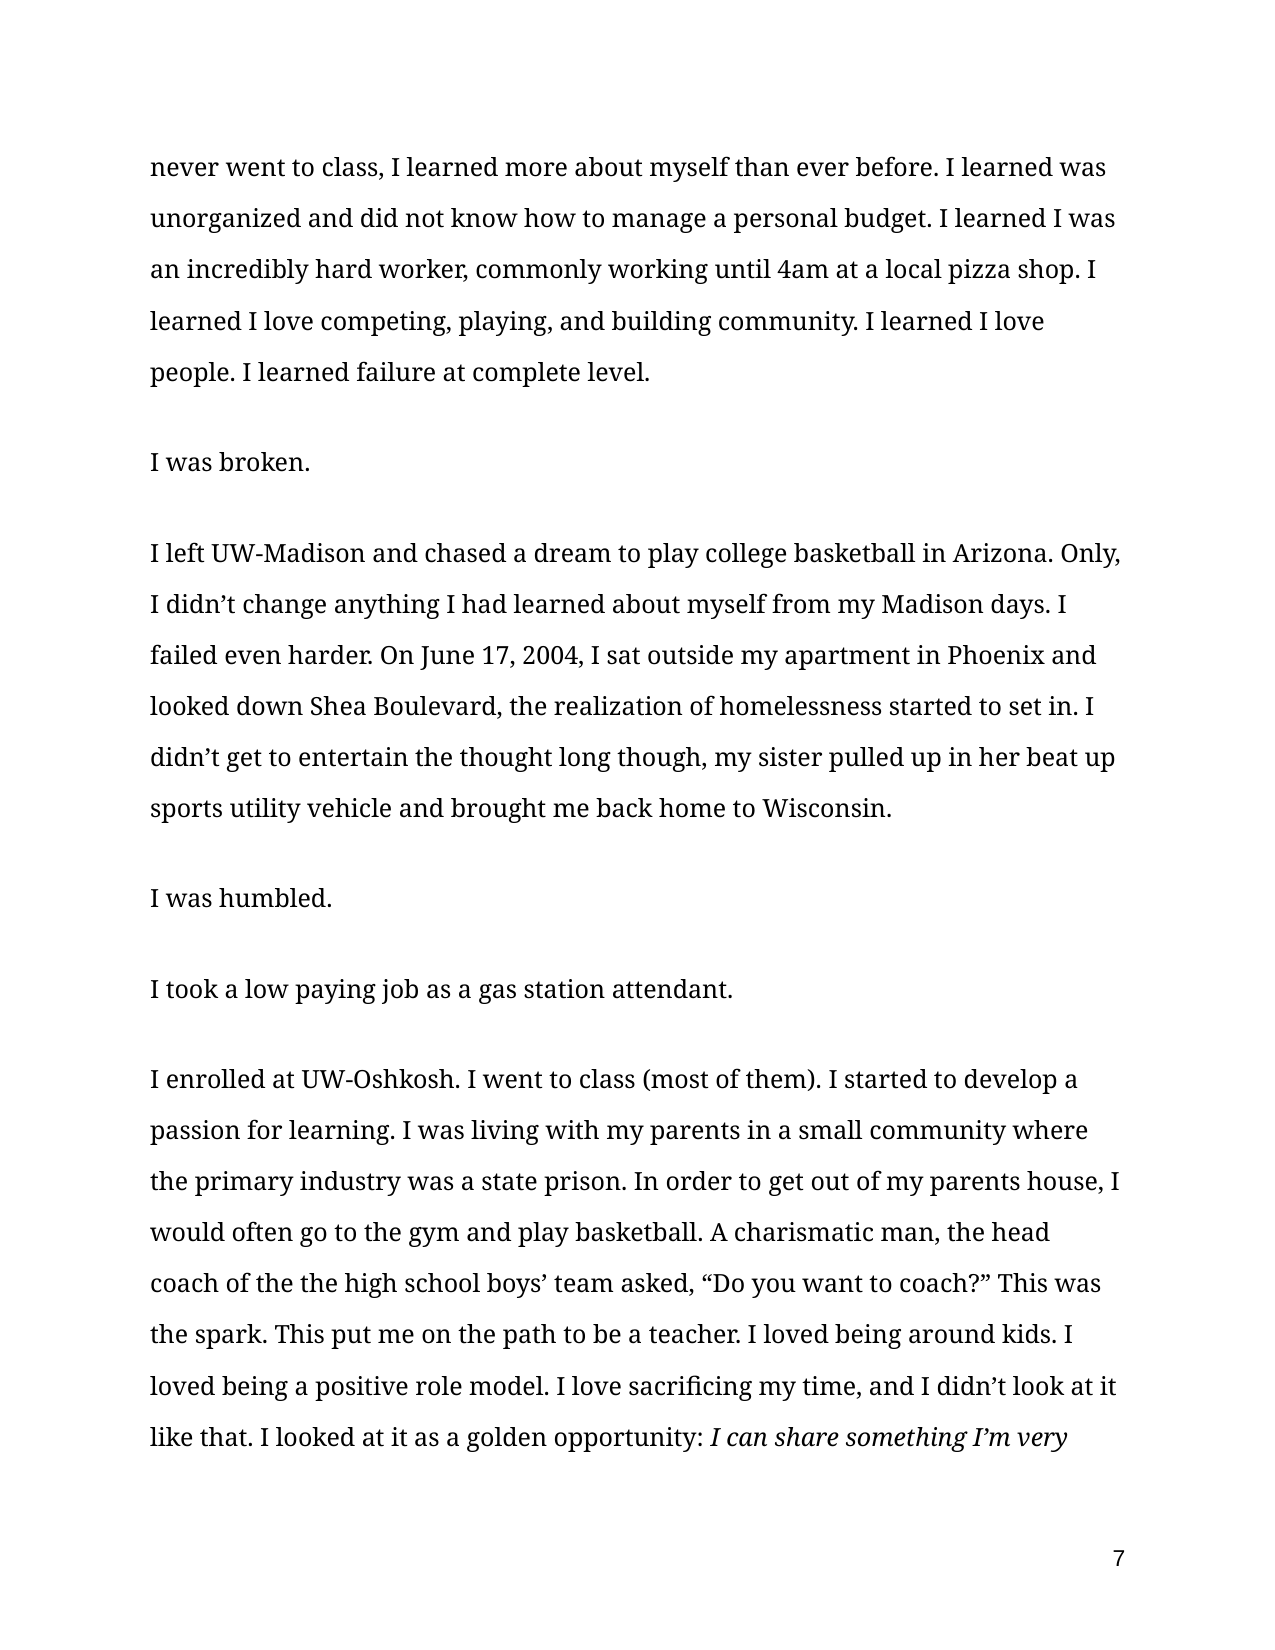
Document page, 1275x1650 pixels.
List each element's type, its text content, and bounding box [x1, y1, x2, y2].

text I took a low paying job as a gas station attendant. [150, 971, 1125, 1006]
text I was broken. [150, 445, 1125, 479]
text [150, 1062, 1125, 1453]
text I left UW-Madison and chased a dream to play college basketball in Arizona. Only, I didn’t change anything I had learned about myself from my Madison days. I failed even harder. On June 17, 2004, I sat outside my apartment in Phoenix and looked down Shea Boulevard, the realization of homelessness started to set in. I didn’t get to entertain the thought long though, my sister pulled up in her beat up sports utility vehicle and brought me back home to Wisconsin. [150, 535, 1125, 824]
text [150, 150, 1125, 388]
text I was humbled. [150, 881, 1125, 915]
